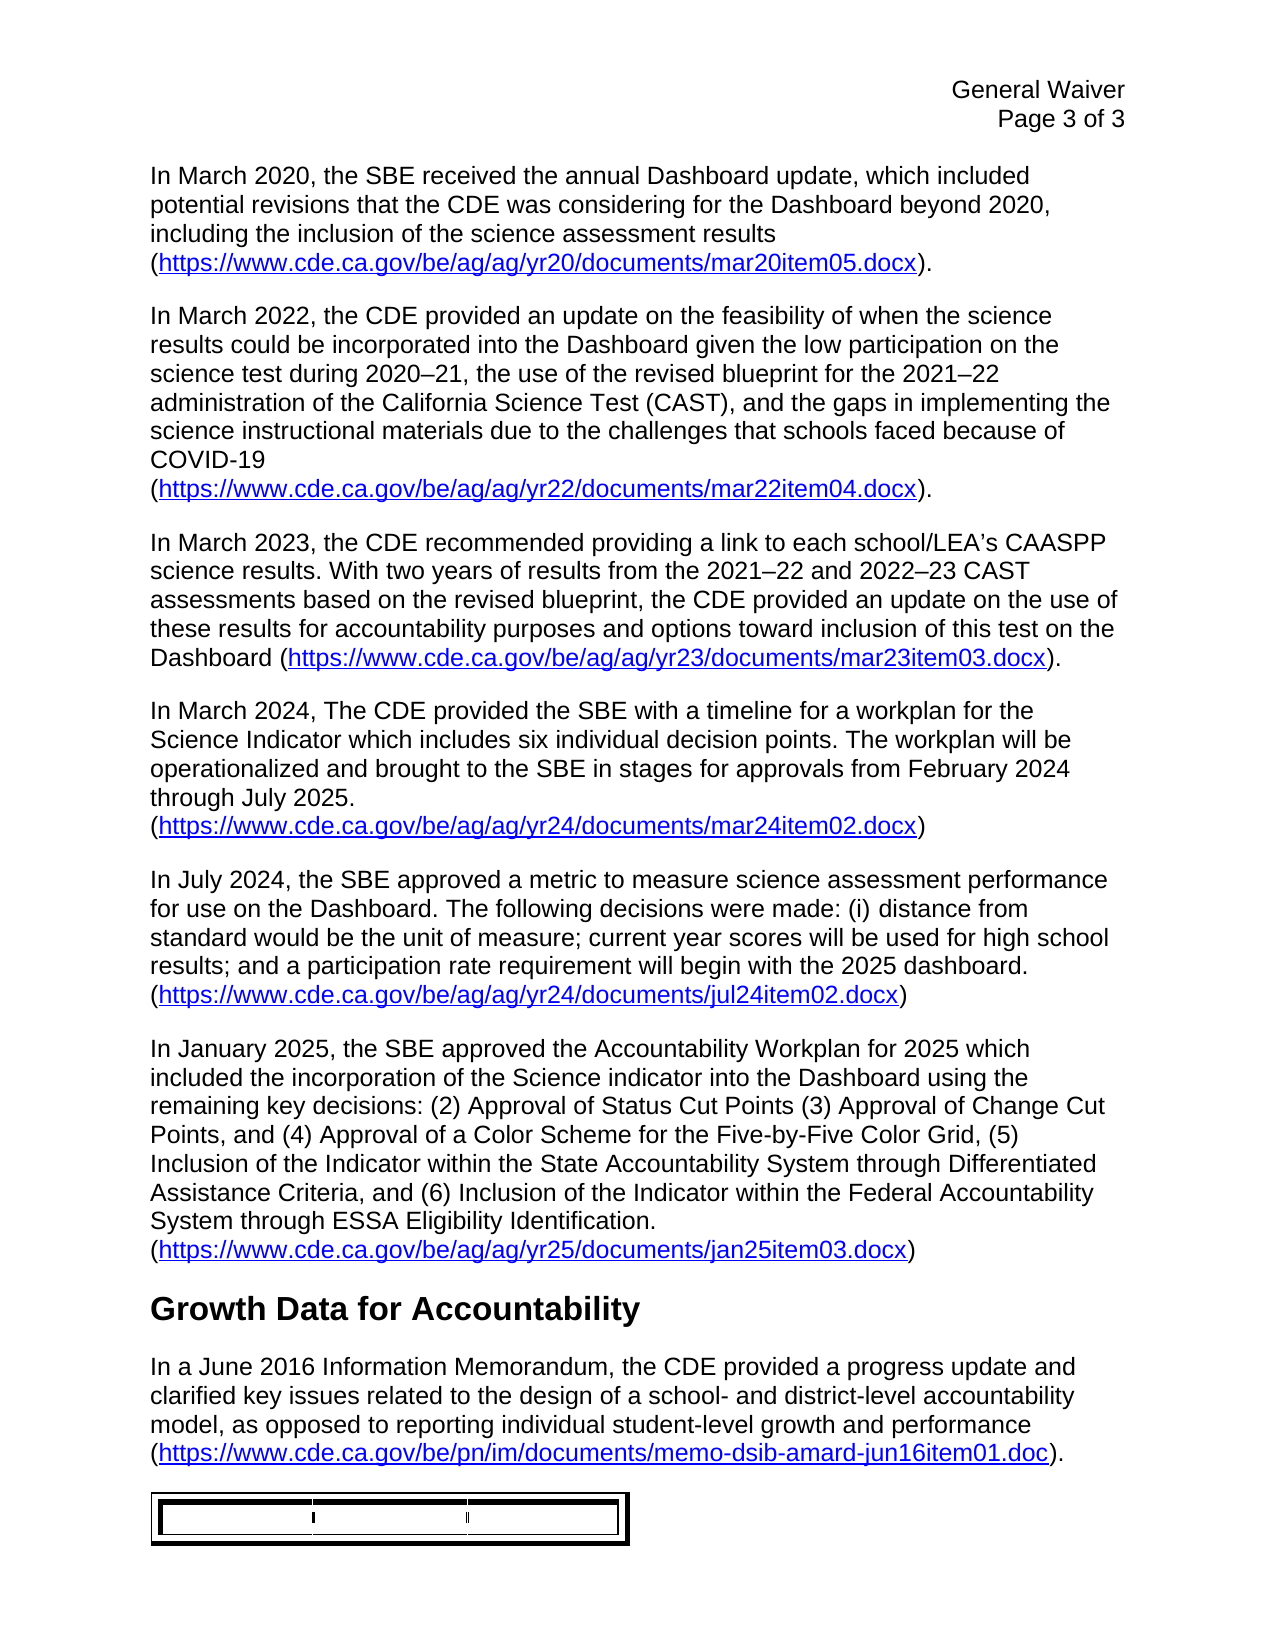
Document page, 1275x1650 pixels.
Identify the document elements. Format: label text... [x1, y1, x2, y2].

text In March 2024, The CDE provided the SBE with a timeline for a workplan for the Science Indicator which includes six individual decision points. The workplan will be operationalized and brought to the SBE in stages for approvals from February 2024 through July 2025. (https://www.cde.ca.gov/be/ag/ag/yr24/documents/mar24item02.docx) [150, 696, 1125, 840]
text In January 2025, the SBE approved the Accountability Workplan for 2025 which included the incorporation of the Science indicator into the Dashboard using the remaining key decisions: (2) Approval of Status Cut Points (3) Approval of Change Cut Points, and (4) Approval of a Color Scheme for the Five-by-Five Color Grid, (5) Inclusion of the Indicator within the State Accountability System through Differentiated Assistance Criteria, and (6) Inclusion of the Indicator within the Federal Accountability System through ESSA Eligibility Identification. (https://www.cde.ca.gov/be/ag/ag/yr25/documents/jan25item03.docx) [150, 1034, 1125, 1264]
text In March 2023, the CDE recommended providing a link to each school/LEA’s CAASPP science results. With two years of results from the 2021–22 and 2022–23 CAST assessments based on the revised blueprint, the CDE provided an update on the use of these results for accountability purposes and options toward inclusion of this test on the Dashboard (https://www.cde.ca.gov/be/ag/ag/yr23/documents/mar23item03.docx). [150, 527, 1125, 671]
text In March 2020, the SBE received the annual Dashboard update, which included potential revisions that the CDE was considering for the Dashboard beyond 2020, including the inclusion of the science assessment results (https://www.cde.ca.gov/be/ag/ag/yr20/documents/mar20item05.docx). [150, 161, 1125, 276]
text In March 2022, the CDE provided an update on the feasibility of when the science results could be incorporated into the Dashboard given the low participation on the science test during 2020–21, the use of the revised blueprint for the 2021–22 administration of the California Science Test (CAST), and the gaps in implementing the science instructional materials due to the challenges that schools faced because of COVID-19 [150, 301, 1125, 474]
subtitle Growth Data for Accountability [150, 1289, 1125, 1327]
text In a June 2016 Information Memorandum, the CDE provided a progress update and clarified key issues related to the design of a school- and district-level accountability model, as opposed to reporting individual student-level growth and performance (https://www.cde.ca.gov/be/pn/im/documents/memo-dsib-amard-jun16item01.doc). [150, 1352, 1125, 1467]
text In July 2024, the SBE approved a metric to measure science assessment performance for use on the Dashboard. The following decisions were made: (i) distance from standard would be the unit of measure; current year scores will be used for high school results; and a participation rate requirement will begin with the 2025 dashboard. (https://www.cde.ca.gov/be/ag/ag/yr24/documents/jul24item02.docx) [150, 865, 1125, 1009]
text (https://www.cde.ca.gov/be/ag/ag/yr22/documents/mar22item04.docx). [150, 474, 1125, 502]
